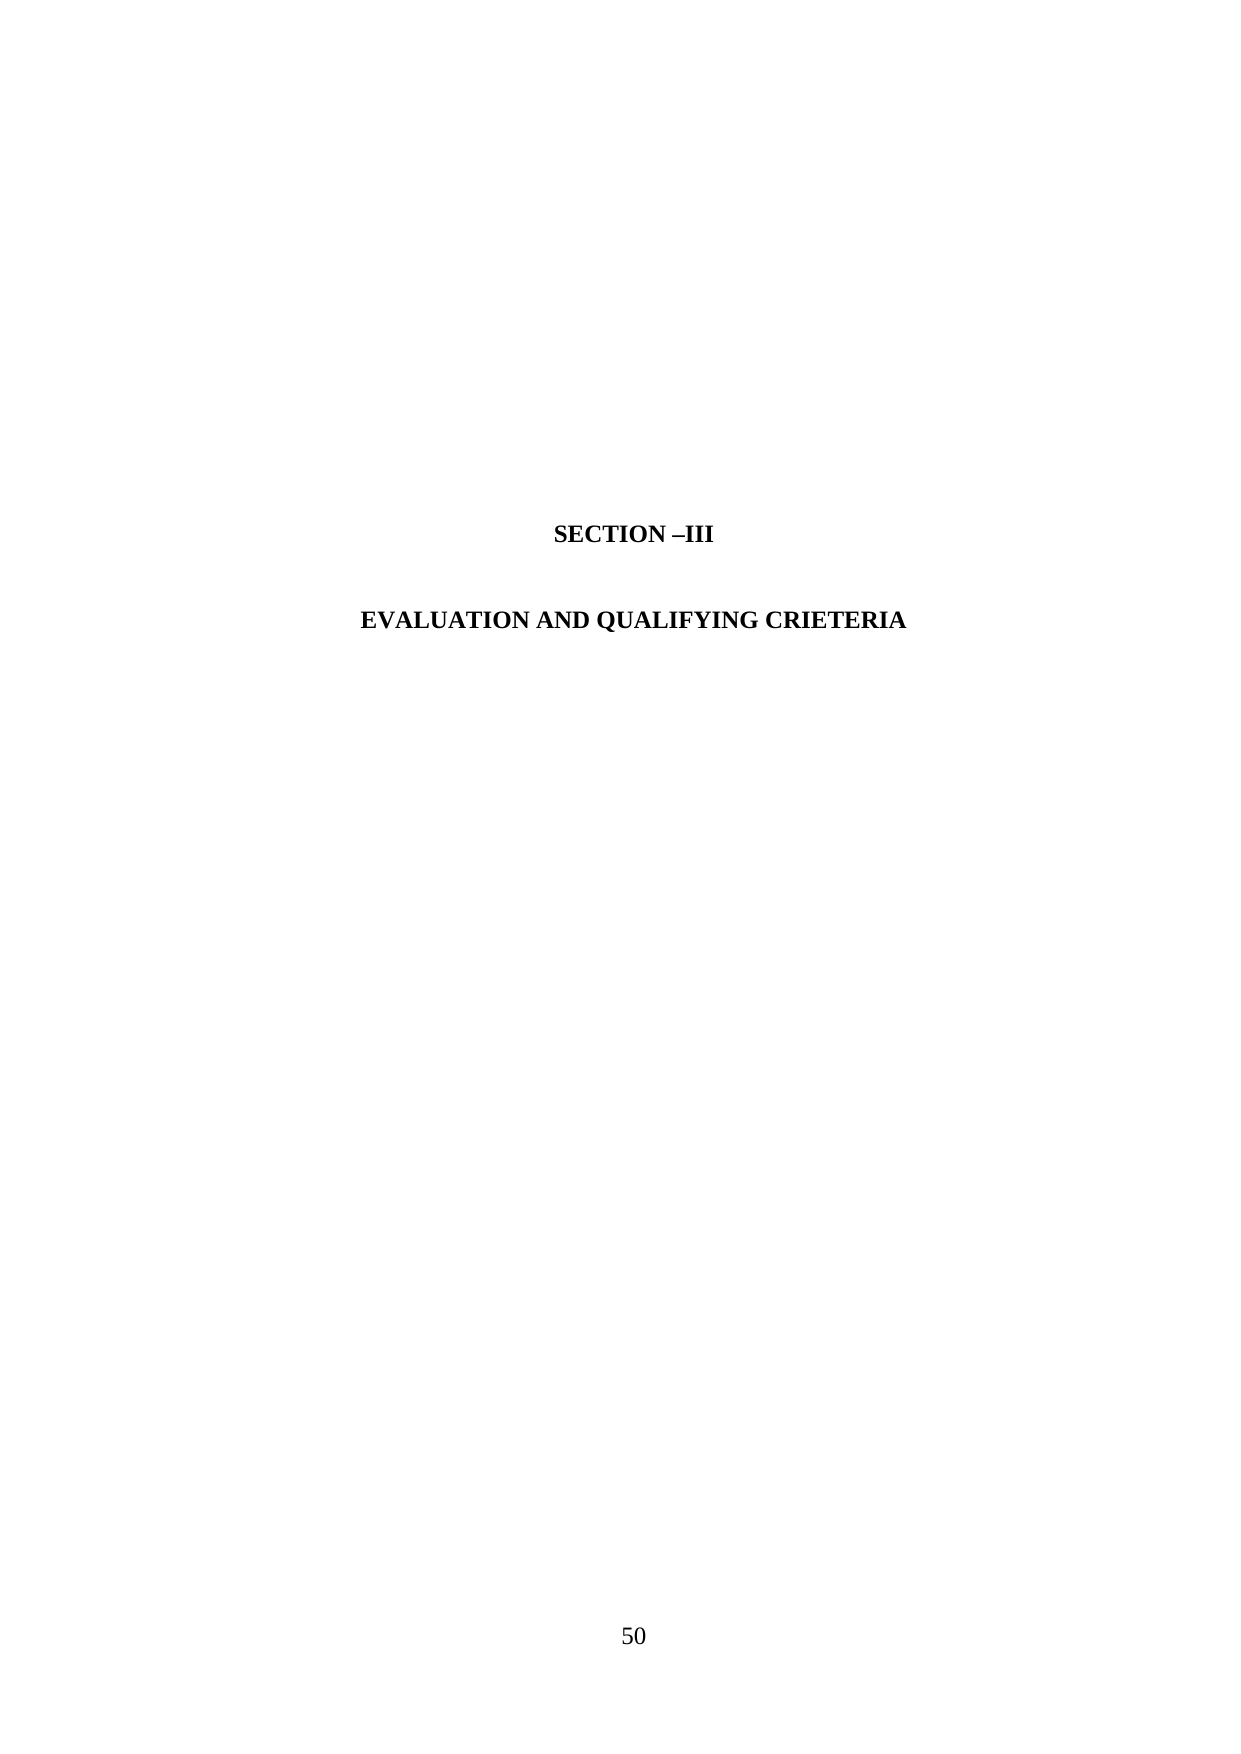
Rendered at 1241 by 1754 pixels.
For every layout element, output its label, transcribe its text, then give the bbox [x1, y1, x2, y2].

text EVALUATION AND QUALIFYING CRIETERIA [177, 605, 1090, 634]
text SECTION –III [177, 519, 1090, 548]
